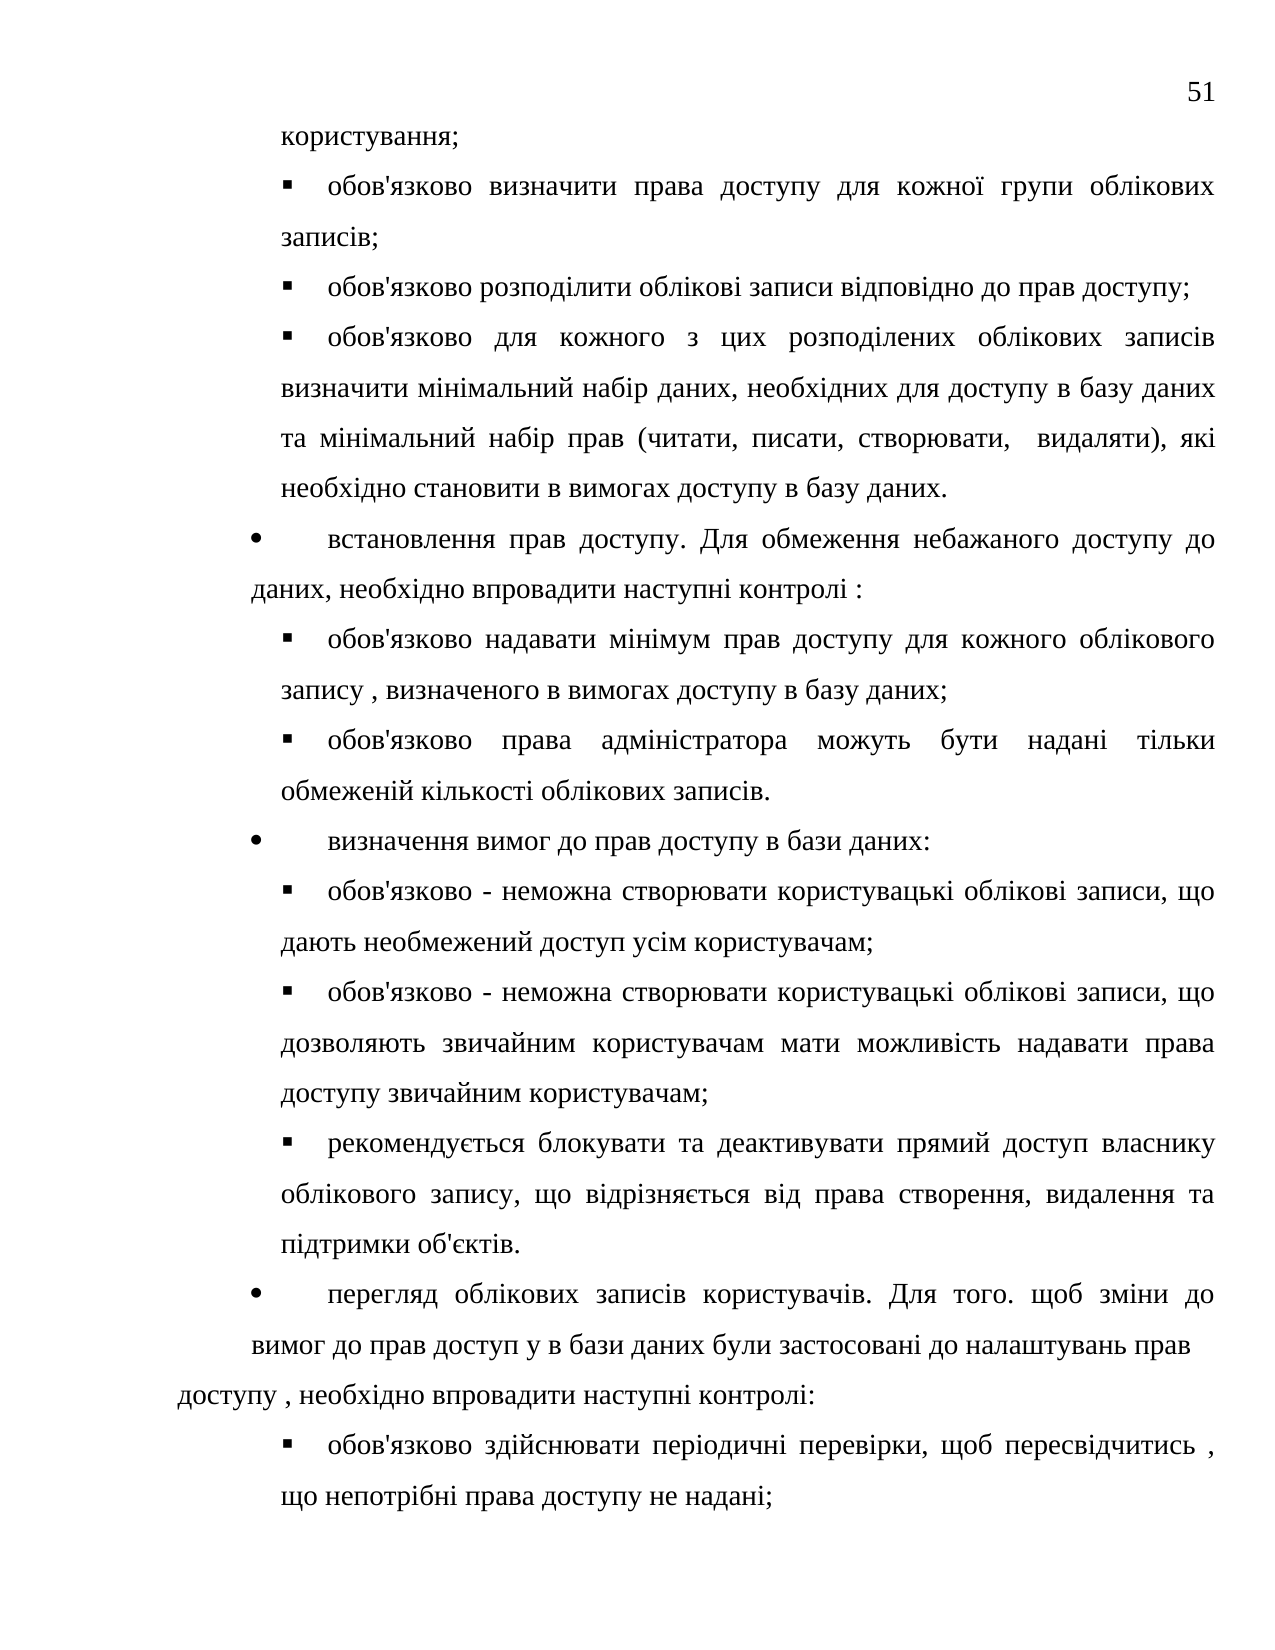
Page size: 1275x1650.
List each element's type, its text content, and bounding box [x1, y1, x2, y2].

list обов'язково здійснювати періодичні перевірки, щоб пересвідчитись , що непотрібні права доступу не надані; [281, 1427, 1216, 1511]
list обов'язково надавати мінімум прав доступу для кожного облікового запису , визначеного в вимогах доступу в базу даних; [281, 622, 1216, 706]
list визначення вимог до прав доступу в бази даних: [251, 823, 1216, 857]
list доступу , необхідно впровадити наступні контролі: [177, 1377, 1216, 1411]
list обов'язково - неможна створювати користувацькі облікові записи, що дають необмежений доступ усім користувачам; [281, 873, 1216, 957]
list обов'язково розподілити облікові записи відповідно до прав доступу; [281, 269, 1216, 303]
list перегляд облікових записів користувачів. Для того. щоб зміни до вимог до прав доступ у в бази даних були застосовані до налаштувань прав [251, 1276, 1216, 1360]
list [281, 118, 1216, 152]
list обов'язково для кожного з цих розподілених облікових записів визначити мінімальний набір даних, необхідних для доступу в базу даних та мінімальний набір прав (читати, писати, створювати, видаляти), які необхідно становити в вимогах доступу в базу даних. [281, 319, 1216, 504]
list встановлення прав доступу. Для обмеження небажаного доступу до даних, необхідно впровадити наступні контролі : [251, 521, 1216, 605]
list обов'язково визначити права доступу для кожної групи облікових записів; [281, 168, 1216, 252]
list рекомендується блокувати та деактивувати прямий доступ власнику облікового запису, що відрізняється від права створення, видалення та підтримки об'єктів. [281, 1125, 1216, 1259]
list обов'язково - неможна створювати користувацькі облікові записи, що дозволяють звичайним користувачам мати можливість надавати права доступу звичайним користувачам; [281, 974, 1216, 1108]
list обов'язково права адміністратора можуть бути надані тільки обмеженій кількості облікових записів. [281, 722, 1216, 806]
